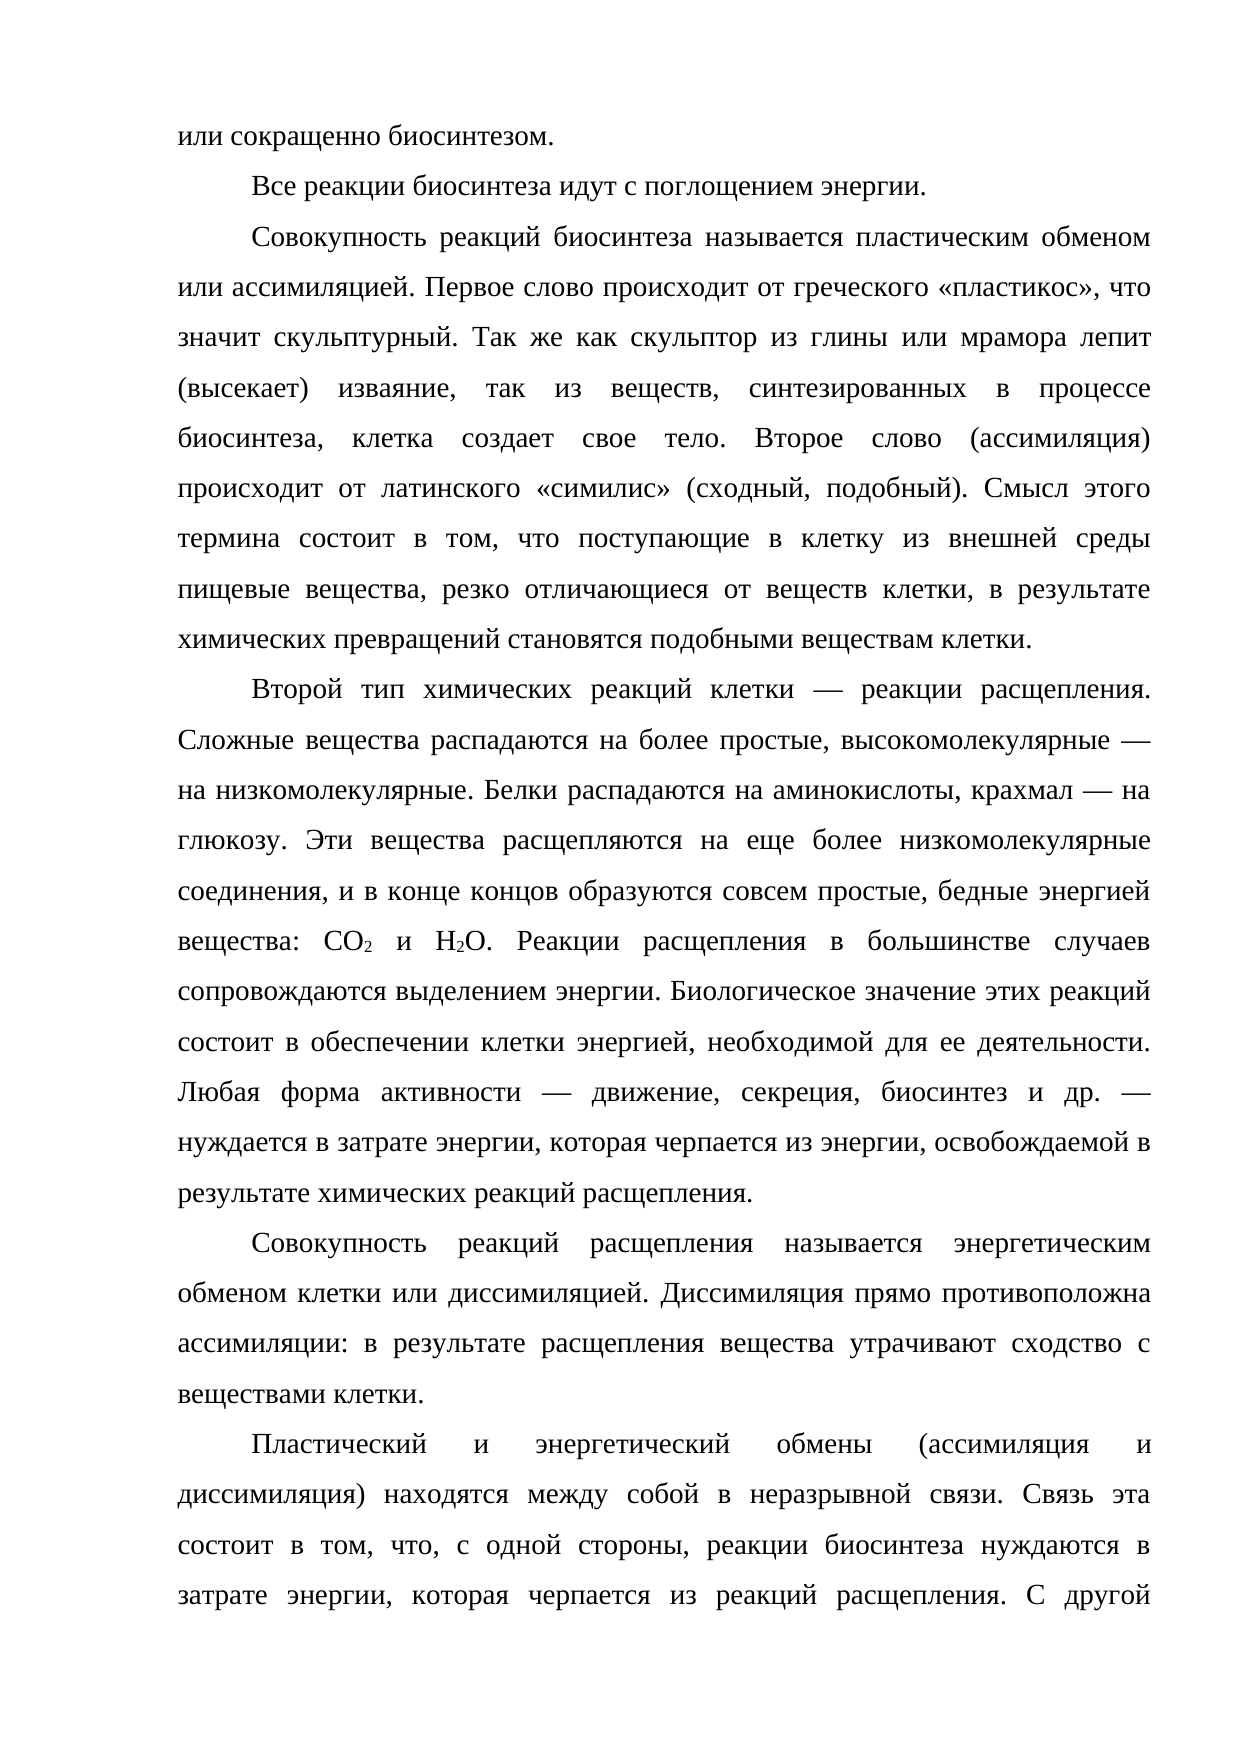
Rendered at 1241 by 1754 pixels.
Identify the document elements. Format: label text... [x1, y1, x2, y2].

text Совокупность реакций расщепления называется энергетическим обменом клетки или диссимиляцией. Диссимиляция прямо противоположна ассимиляции: в результате расщепления вещества утрачивают сходство с веществами клетки. [177, 1225, 1152, 1409]
text Второй тип химических реакций клетки — реакции расщепления. Сложные вещества распадаются на более простые, высокомолекулярные — на низкомолекулярные. Белки распадаются на аминокислоты, крахмал — на глюкозу. Эти вещества расщепляются на еще более низкомолекулярные соединения, и в конце концов образуются совсем простые, бедные энергией вещества: СО2 и Н2О. Реакции расщепления в большинстве случаев сопровождаются выделением энергии. Биологическое значение этих реакций состоит в обеспечении клетки энергией, необходимой для ее деятельности. Любая форма активности — движение, секреция, биосинтез и др. — нуждается в затрате энергии, которая черпается из энергии, освобождаемой в результате химических реакций расщепления. [177, 672, 1152, 1208]
text Совокупность реакций биосинтеза называется пластическим обменом или ассимиляцией. Первое слово происходит от греческого «пластикос», что значит скульптурный. Так же как скульптор из глины или мрамора лепит (высекает) изваяние, так из веществ, синтезированных в процессе биосинтеза, клетка создает свое тело. Второе слово (ассимиляция) происходит от латинского «симилис» (сходный, подобный). Смысл этого термина состоит в том, что поступающие в клетку из внешней среды пищевые вещества, резко отличающиеся от веществ клетки, в результате химических превращений становятся подобными веществам клетки. [177, 219, 1152, 655]
text Все реакции биосинтеза идут с поглощением энергии. [177, 168, 1152, 202]
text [177, 1426, 1152, 1611]
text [177, 118, 1152, 152]
